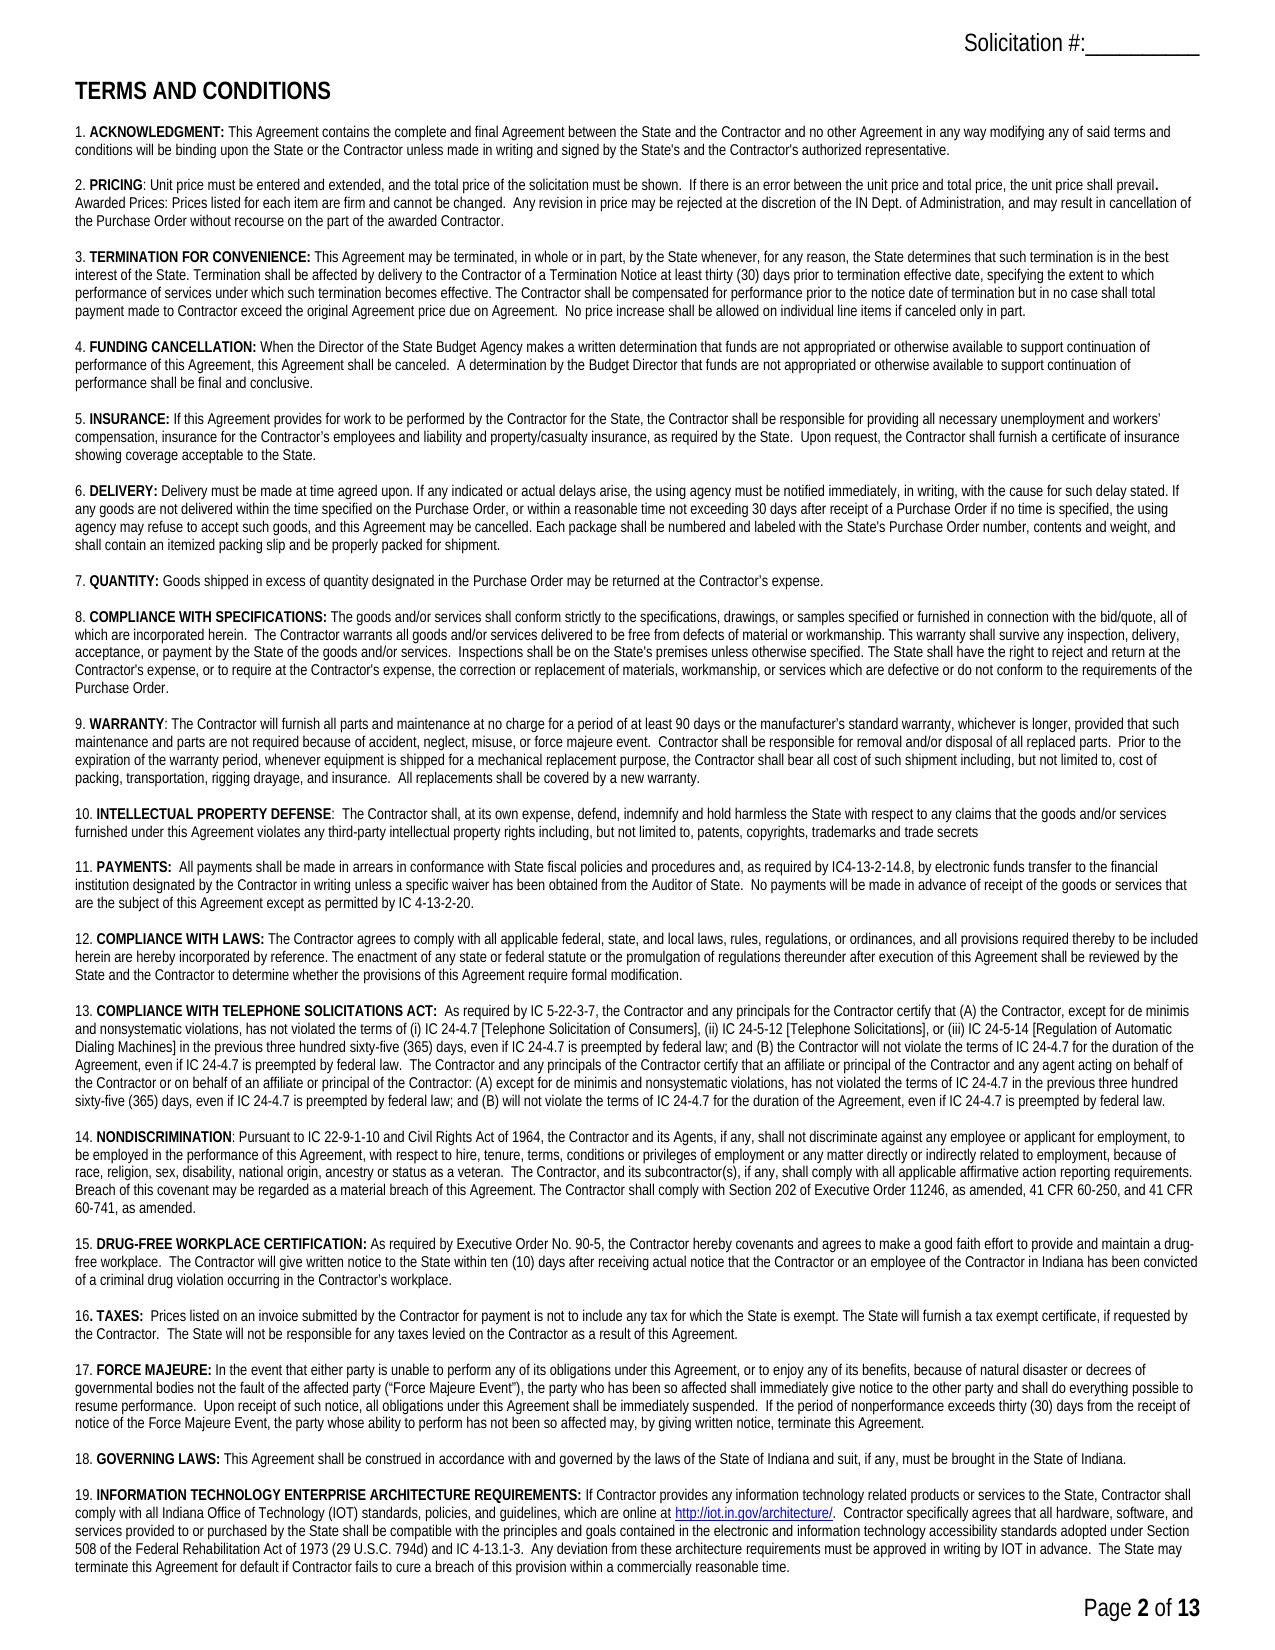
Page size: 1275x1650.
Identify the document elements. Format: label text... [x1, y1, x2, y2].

text 1. ACKNOWLEDGMENT: This Agreement contains the complete and final Agreement between the State and the Contractor and no other Agreement in any way modifying any of said terms and conditions will be binding upon the State or the Contractor unless made in writing and signed by the State's and the Contractor's authorized representative. [75, 122, 1200, 158]
text 9. WARRANTY: The Contractor will furnish all parts and maintenance at no charge for a period of at least 90 days or the manufacturer’s standard warranty, whichever is longer, provided that such maintenance and parts are not required because of accident, neglect, misuse, or force majeure event. Contractor shall be responsible for removal and/or disposal of all replaced parts. Prior to the expiration of the warranty period, whenever equipment is shipped for a mechanical replacement purpose, the Contractor shall bear all cost of such shipment including, but not limited to, cost of packing, transportation, rigging drayage, and insurance. All replacements shall be covered by a new warranty. [75, 715, 1200, 787]
text 16. TAXES: Prices listed on an invoice submitted by the Contractor for payment is not to include any tax for which the State is exempt. The State will furnish a tax exempt certificate, if requested by the Contractor. The State will not be responsible for any taxes levied on the Contractor as a result of this Agreement. [75, 1307, 1200, 1342]
text 10. INTELLECTUAL PROPERTY DEFENSE: The Contractor shall, at its own expense, defend, indemnify and hold harmless the State with respect to any claims that the goods and/or services furnished under this Agreement violates any third-party intellectual property rights including, but not limited to, patents, copyrights, trademarks and trade secrets [75, 804, 1200, 840]
text 17. FORCE MAJEURE: In the event that either party is unable to perform any of its obligations under this Agreement, or to enjoy any of its benefits, because of natural disaster or decrees of governmental bodies not the fault of the affected party (“Force Majeure Event”), the party who has been so affected shall immediately give notice to the other party and shall do everything possible to resume performance. Upon receipt of such notice, all obligations under this Agreement shall be immediately suspended. If the period of nonperformance exceeds thirty (30) days from the receipt of notice of the Force Majeure Event, the party whose ability to perform has not been so affected may, by giving written notice, terminate this Agreement. [75, 1361, 1200, 1432]
text 6. DELIVERY: Delivery must be made at time agreed upon. If any indicated or actual delays arise, the using agency must be notified immediately, in writing, with the cause for such delay stated. If any goods are not delivered within the time specified on the Purchase Order, or within a reasonable time not exceeding 30 days after receipt of a Purchase Order if no time is specified, the using agency may refuse to accept such goods, and this Agreement may be cancelled. Each package shall be numbered and labeled with the State's Purchase Order number, contents and weight, and shall contain an itemized packing slip and be properly packed for shipment. [75, 482, 1200, 554]
text 4. FUNDING CANCELLATION: When the Director of the State Budget Agency makes a written determination that funds are not appropriated or otherwise available to support continuation of performance of this Agreement, this Agreement shall be canceled. A determination by the Budget Director that funds are not appropriated or otherwise available to support continuation of performance shall be final and conclusive. [75, 338, 1200, 392]
title TERMS AND CONDITIONS [75, 76, 1200, 104]
text 19. INFORMATION TECHNOLOGY ENTERPRISE ARCHITECTURE REQUIREMENTS: If Contractor provides any information technology related products or services to the State, Contractor shall comply with all Indiana Office of Technology (IOT) standards, policies, and guidelines, which are online at http://iot.in.gov/architecture/. Contractor specifically agrees that all hardware, software, and services provided to or purchased by the State shall be compatible with the principles and goals contained in the electronic and information technology accessibility standards adopted under Section 508 of the Federal Rehabilitation Act of 1973 (29 U.S.C. 794d) and IC 4-13.1-3. Any deviation from these architecture requirements must be approved in writing by IOT in advance. The State may terminate this Agreement for default if Contractor fails to cure a breach of this provision within a commercially reasonable time. [75, 1486, 1200, 1576]
text 2. PRICING: Unit price must be entered and extended, and the total price of the solicitation must be shown. If there is an error between the unit price and total price, the unit price shall prevail. Awarded Prices: Prices listed for each item are firm and cannot be changed. Any revision in price may be rejected at the discretion of the IN Dept. of Administration, and may result in cancellation of the Purchase Order without recourse on the part of the awarded Contractor. [75, 176, 1200, 230]
text 13. COMPLIANCE WITH TELEPHONE SOLICITATIONS ACT: As required by IC 5-22-3-7, the Contractor and any principals for the Contractor certify that (A) the Contractor, except for de minimis and nonsystematic violations, has not violated the terms of (i) IC 24-4.7 [Telephone Solicitation of Consumers], (ii) IC 24-5-12 [Telephone Solicitations], or (iii) IC 24-5-14 [Regulation of Automatic Dialing Machines] in the previous three hundred sixty-five (365) days, even if IC 24-4.7 is preempted by federal law; and (B) the Contractor will not violate the terms of IC 24-4.7 for the duration of the Agreement, even if IC 24-4.7 is preempted by federal law. The Contractor and any principals of the Contractor certify that an affiliate or principal of the Contractor and any agent acting on behalf of the Contractor or on behalf of an affiliate or principal of the Contractor: (A) except for de minimis and nonsystematic violations, has not violated the terms of IC 24-4.7 in the previous three hundred sixty-five (365) days, even if IC 24-4.7 is preempted by federal law; and (B) will not violate the terms of IC 24-4.7 for the duration of the Agreement, even if IC 24-4.7 is preempted by federal law. [75, 1002, 1200, 1109]
text 18. GOVERNING LAWS: This Agreement shall be construed in accordance with and governed by the laws of the State of Indiana and suit, if any, must be brought in the State of Indiana. [75, 1450, 1200, 1468]
text 8. COMPLIANCE WITH SPECIFICATIONS: The goods and/or services shall conform strictly to the specifications, drawings, or samples specified or furnished in connection with the bid/quote, all of which are incorporated herein. The Contractor warrants all goods and/or services delivered to be free from defects of material or workmanship. This warranty shall survive any inspection, delivery, acceptance, or payment by the State of the goods and/or services. Inspections shall be on the State's premises unless otherwise specified. The State shall have the right to reject and return at the Contractor's expense, or to require at the Contractor's expense, the correction or replacement of materials, workmanship, or services which are defective or do not conform to the requirements of the Purchase Order. [75, 607, 1200, 697]
text 11. PAYMENTS: All payments shall be made in arrears in conformance with State fiscal policies and procedures and, as required by IC4-13-2-14.8, by electronic funds transfer to the financial institution designated by the Contractor in writing unless a specific waiver has been obtained from the Auditor of State. No payments will be made in advance of receipt of the goods or services that are the subject of this Agreement except as permitted by IC 4-13-2-20. [75, 858, 1200, 912]
text 14. NONDISCRIMINATION: Pursuant to IC 22-9-1-10 and Civil Rights Act of 1964, the Contractor and its Agents, if any, shall not discriminate against any employee or applicant for employment, to be employed in the performance of this Agreement, with respect to hire, tenure, terms, conditions or privileges of employment or any matter directly or indirectly related to employment, because of race, religion, sex, disability, national origin, ancestry or status as a veteran. The Contractor, and its subcontractor(s), if any, shall comply with all applicable affirmative action reporting requirements. Breach of this covenant may be regarded as a material breach of this Agreement. The Contractor shall comply with Section 202 of Executive Order 11246, as amended, 41 CFR 60-250, and 41 CFR 60-741, as amended. [75, 1127, 1200, 1217]
text 3. TERMINATION FOR CONVENIENCE: This Agreement may be terminated, in whole or in part, by the State whenever, for any reason, the State determines that such termination is in the best interest of the State. Termination shall be affected by delivery to the Contractor of a Termination Notice at least thirty (30) days prior to termination effective date, specifying the extent to which performance of services under which such termination becomes effective. The Contractor shall be compensated for performance prior to the notice date of termination but in no case shall total payment made to Contractor exceed the original Agreement price due on Agreement. No price increase shall be allowed on individual line items if canceled only in part. [75, 248, 1200, 320]
text 15. DRUG-FREE WORKPLACE CERTIFICATION: As required by Executive Order No. 90-5, the Contractor hereby covenants and agrees to make a good faith effort to provide and maintain a drug-free workplace. The Contractor will give written notice to the State within ten (10) days after receiving actual notice that the Contractor or an employee of the Contractor in Indiana has been convicted of a criminal drug violation occurring in the Contractor’s workplace. [75, 1235, 1200, 1289]
text 5. INSURANCE: If this Agreement provides for work to be performed by the Contractor for the State, the Contractor shall be responsible for providing all necessary unemployment and workers’ compensation, insurance for the Contractor’s employees and liability and property/casualty insurance, as required by the State. Upon request, the Contractor shall furnish a certificate of insurance showing coverage acceptable to the State. [75, 410, 1200, 464]
text 12. COMPLIANCE WITH LAWS: The Contractor agrees to comply with all applicable federal, state, and local laws, rules, regulations, or ordinances, and all provisions required thereby to be included herein are hereby incorporated by reference. The enactment of any state or federal statute or the promulgation of regulations thereunder after execution of this Agreement shall be reviewed by the State and the Contractor to determine whether the provisions of this Agreement require formal modification. [75, 930, 1200, 984]
text 7. QUANTITY: Goods shipped in excess of quantity designated in the Purchase Order may be returned at the Contractor’s expense. [75, 572, 1200, 589]
